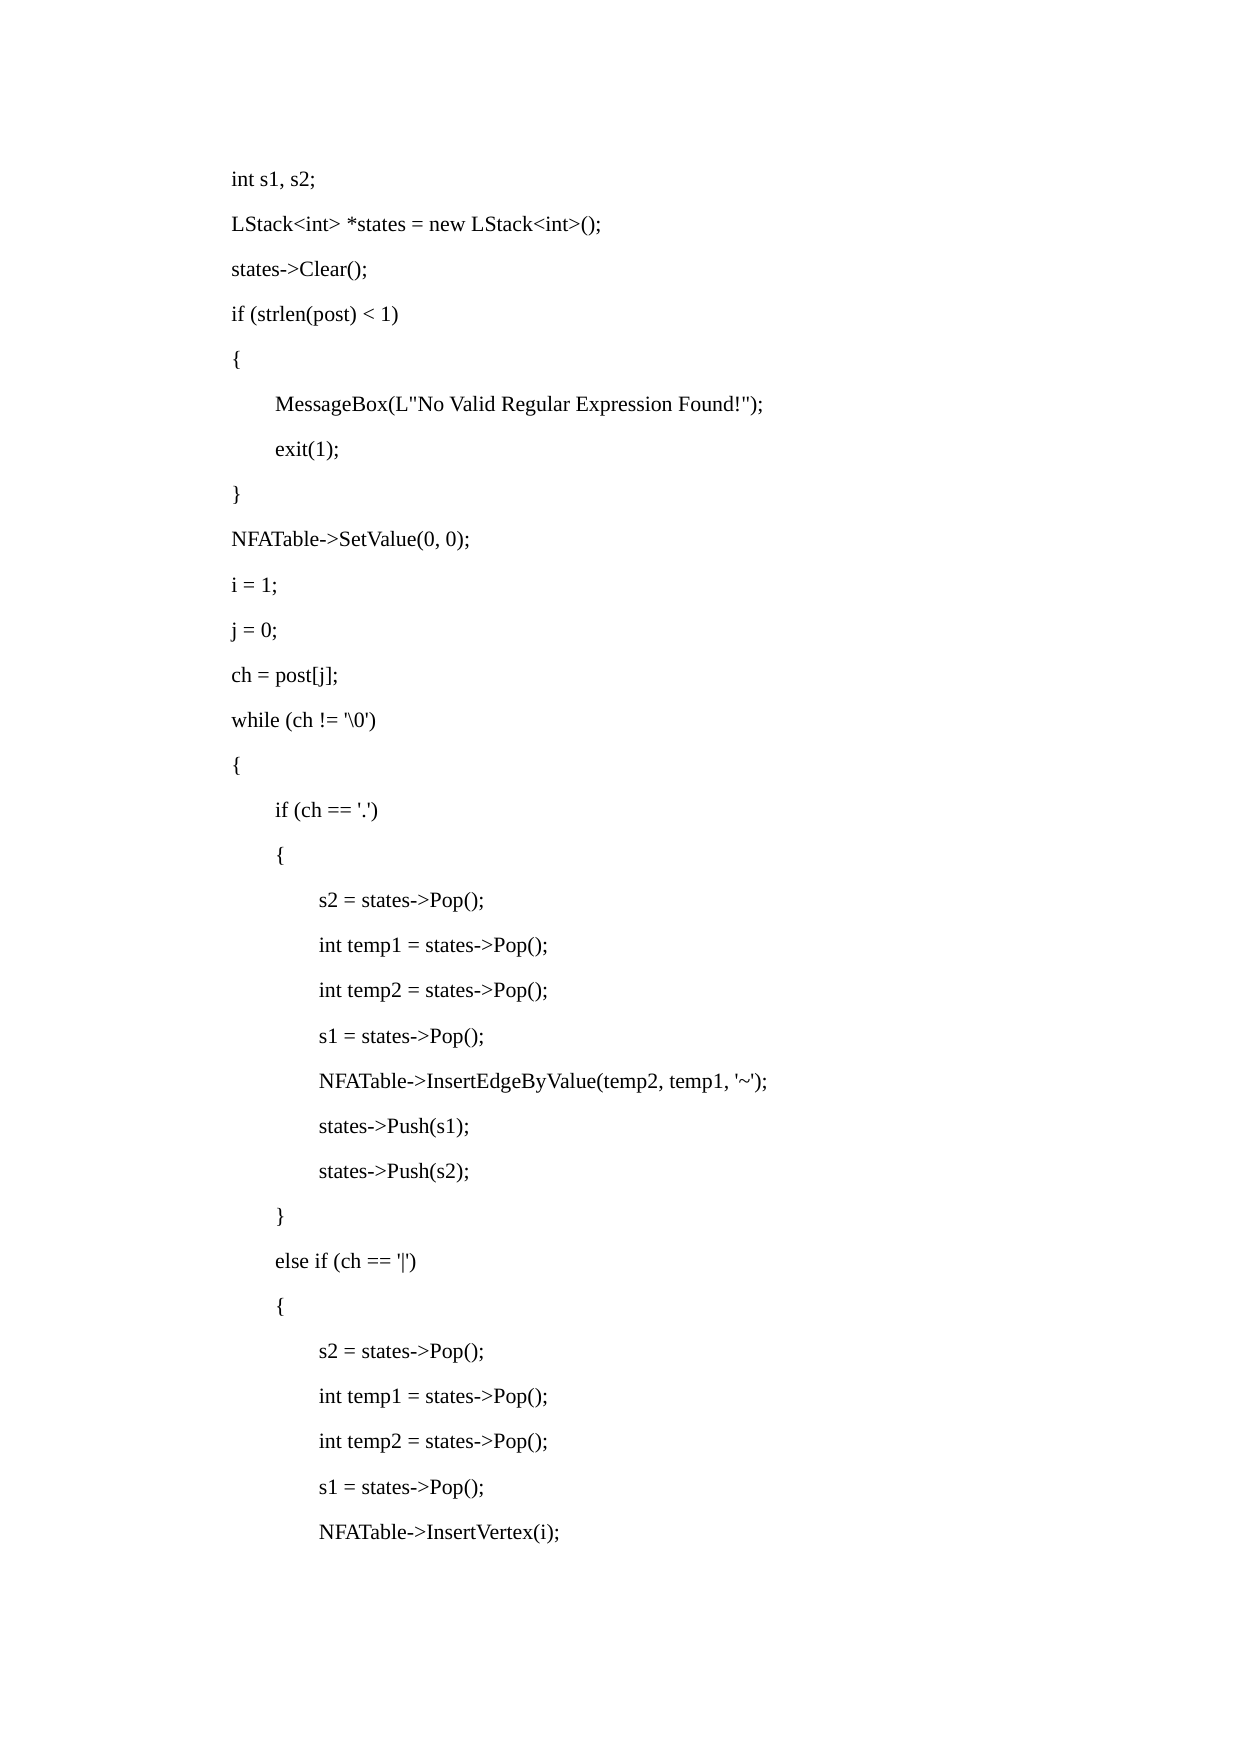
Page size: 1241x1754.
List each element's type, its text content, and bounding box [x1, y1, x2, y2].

list } [187, 478, 1053, 510]
list NFATable->SetValue(0, 0); [187, 523, 1053, 555]
list j = 0; [187, 613, 1053, 646]
list { [187, 748, 1053, 781]
list { [187, 838, 1053, 871]
list MessageBox(L"No Valid Regular Expression Found!"); [187, 387, 1053, 420]
list if (ch == '.') [187, 793, 1053, 826]
list s2 = states->Pop(); [187, 1335, 1053, 1367]
list s1 = states->Pop(); [187, 1470, 1053, 1502]
list ch = post[j]; [187, 658, 1053, 691]
list NFATable->InsertEdgeByValue(temp2, temp1, '~'); [187, 1064, 1053, 1097]
list states->Push(s2); [187, 1154, 1053, 1187]
list s1 = states->Pop(); [187, 1019, 1053, 1051]
list { [187, 342, 1053, 375]
list exit(1); [187, 433, 1053, 465]
list while (ch != '\0') [187, 703, 1053, 736]
list LStack<int> *states = new LStack<int>(); [187, 207, 1053, 239]
list } [187, 1199, 1053, 1232]
list states->Clear(); [187, 252, 1053, 285]
list else if (ch == '|') [187, 1244, 1053, 1277]
list states->Push(s1); [187, 1109, 1053, 1142]
list int temp2 = states->Pop(); [187, 974, 1053, 1006]
list s2 = states->Pop(); [187, 884, 1053, 916]
list int temp1 = states->Pop(); [187, 929, 1053, 961]
list int temp2 = states->Pop(); [187, 1425, 1053, 1457]
list if (strlen(post) < 1) [187, 297, 1053, 330]
list { [187, 1289, 1053, 1322]
list NFATable->InsertVertex(i); [187, 1515, 1053, 1548]
list int temp1 = states->Pop(); [187, 1380, 1053, 1412]
list i = 1; [187, 568, 1053, 600]
list int s1, s2; [187, 162, 1053, 194]
